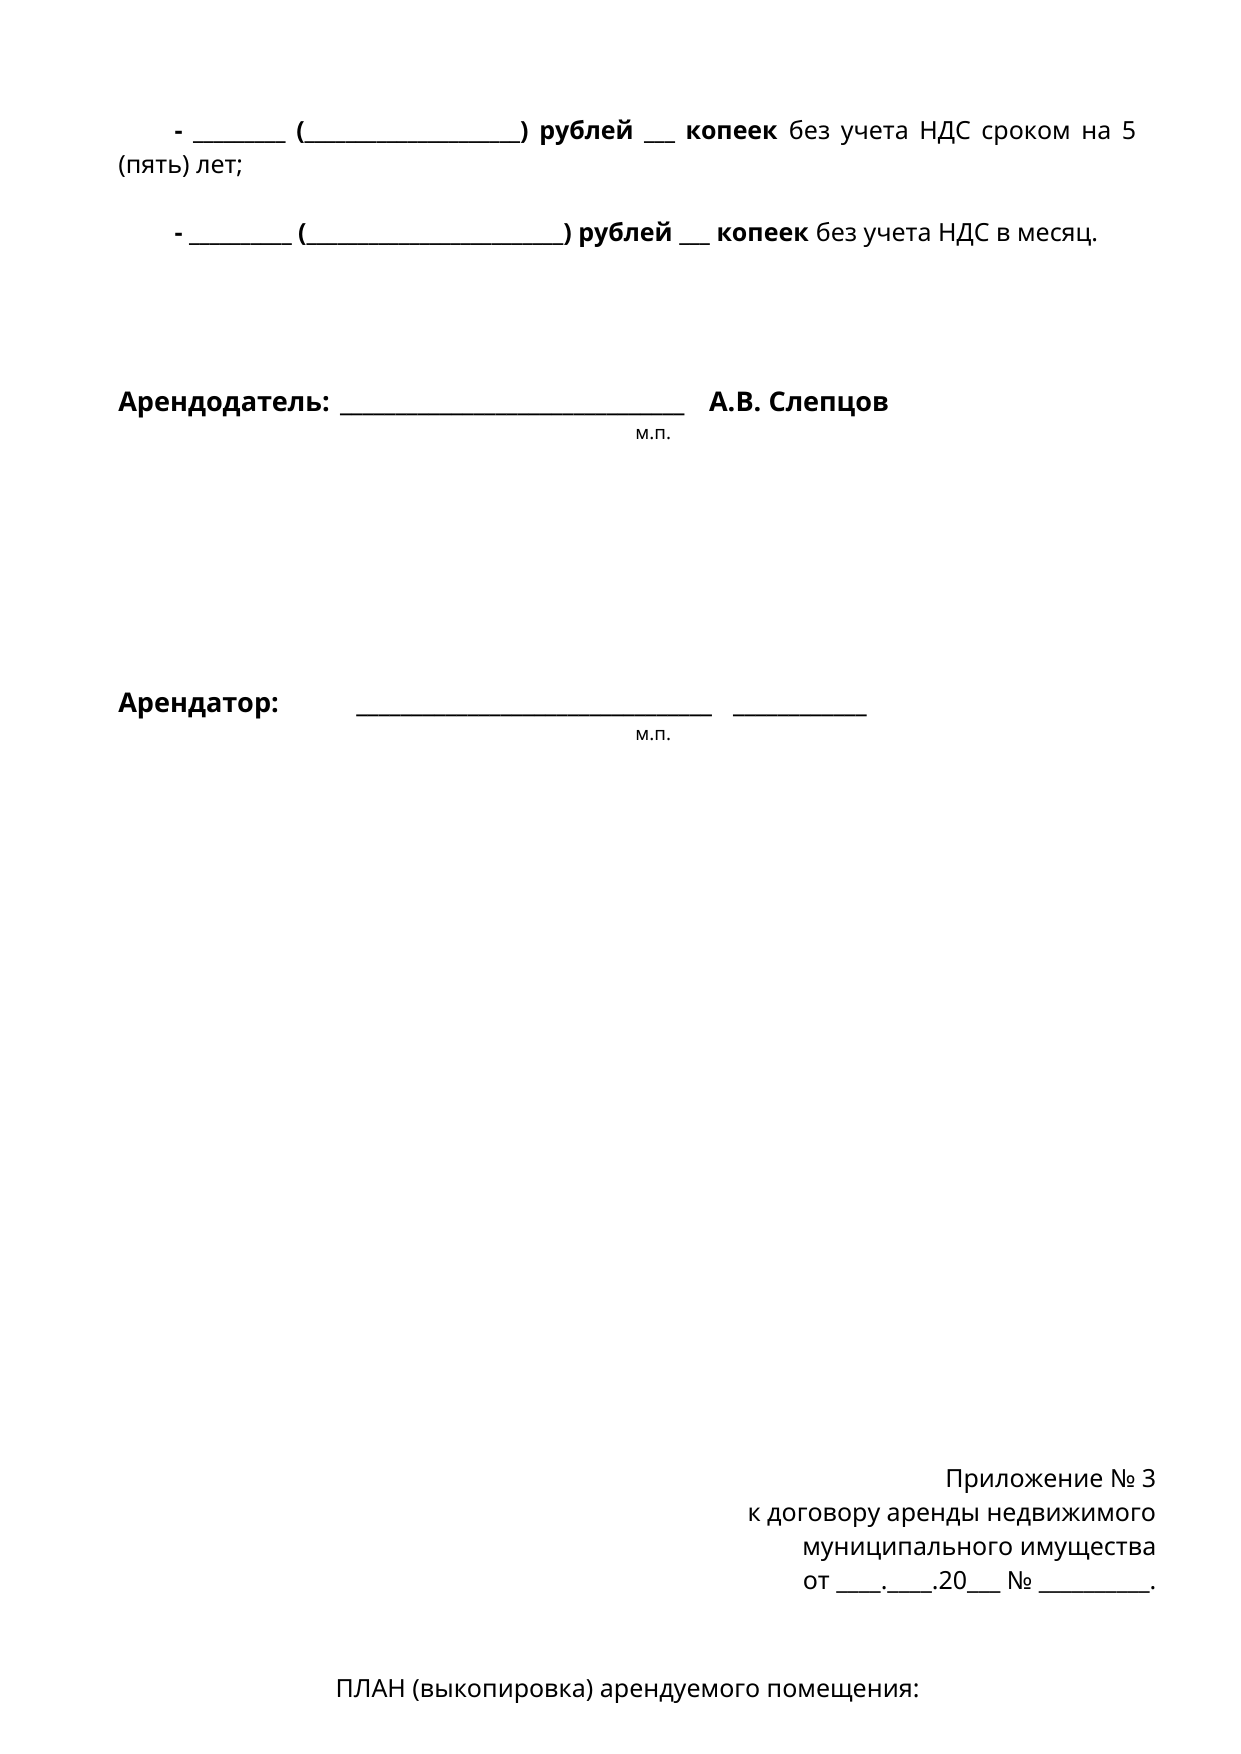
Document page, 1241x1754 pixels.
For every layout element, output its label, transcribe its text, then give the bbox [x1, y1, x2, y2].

text муниципального имущества [99, 1529, 1156, 1563]
text - __________ (_________________________) рублей ___ копеек без учета НДС в месяц. [118, 215, 1137, 249]
text м.п. [215, 419, 1137, 444]
text - _________ (_____________________) рублей ___ копеек без учета НДС сроком на 5 (пять) лет; [118, 112, 1137, 181]
text к договору аренды недвижимого [99, 1495, 1156, 1529]
text м.п. [215, 720, 1137, 745]
text ПЛАН (выкопировка) арендуемого помещения: [118, 1671, 1137, 1705]
text от ____.____.20___ № __________. [99, 1563, 1156, 1597]
text Арендатор: ________________________________ ____________ [118, 683, 1137, 720]
text Приложение № 3 [99, 1461, 1156, 1495]
text Арендодатель: _______________________________ А.В. Слепцов [118, 382, 1137, 419]
